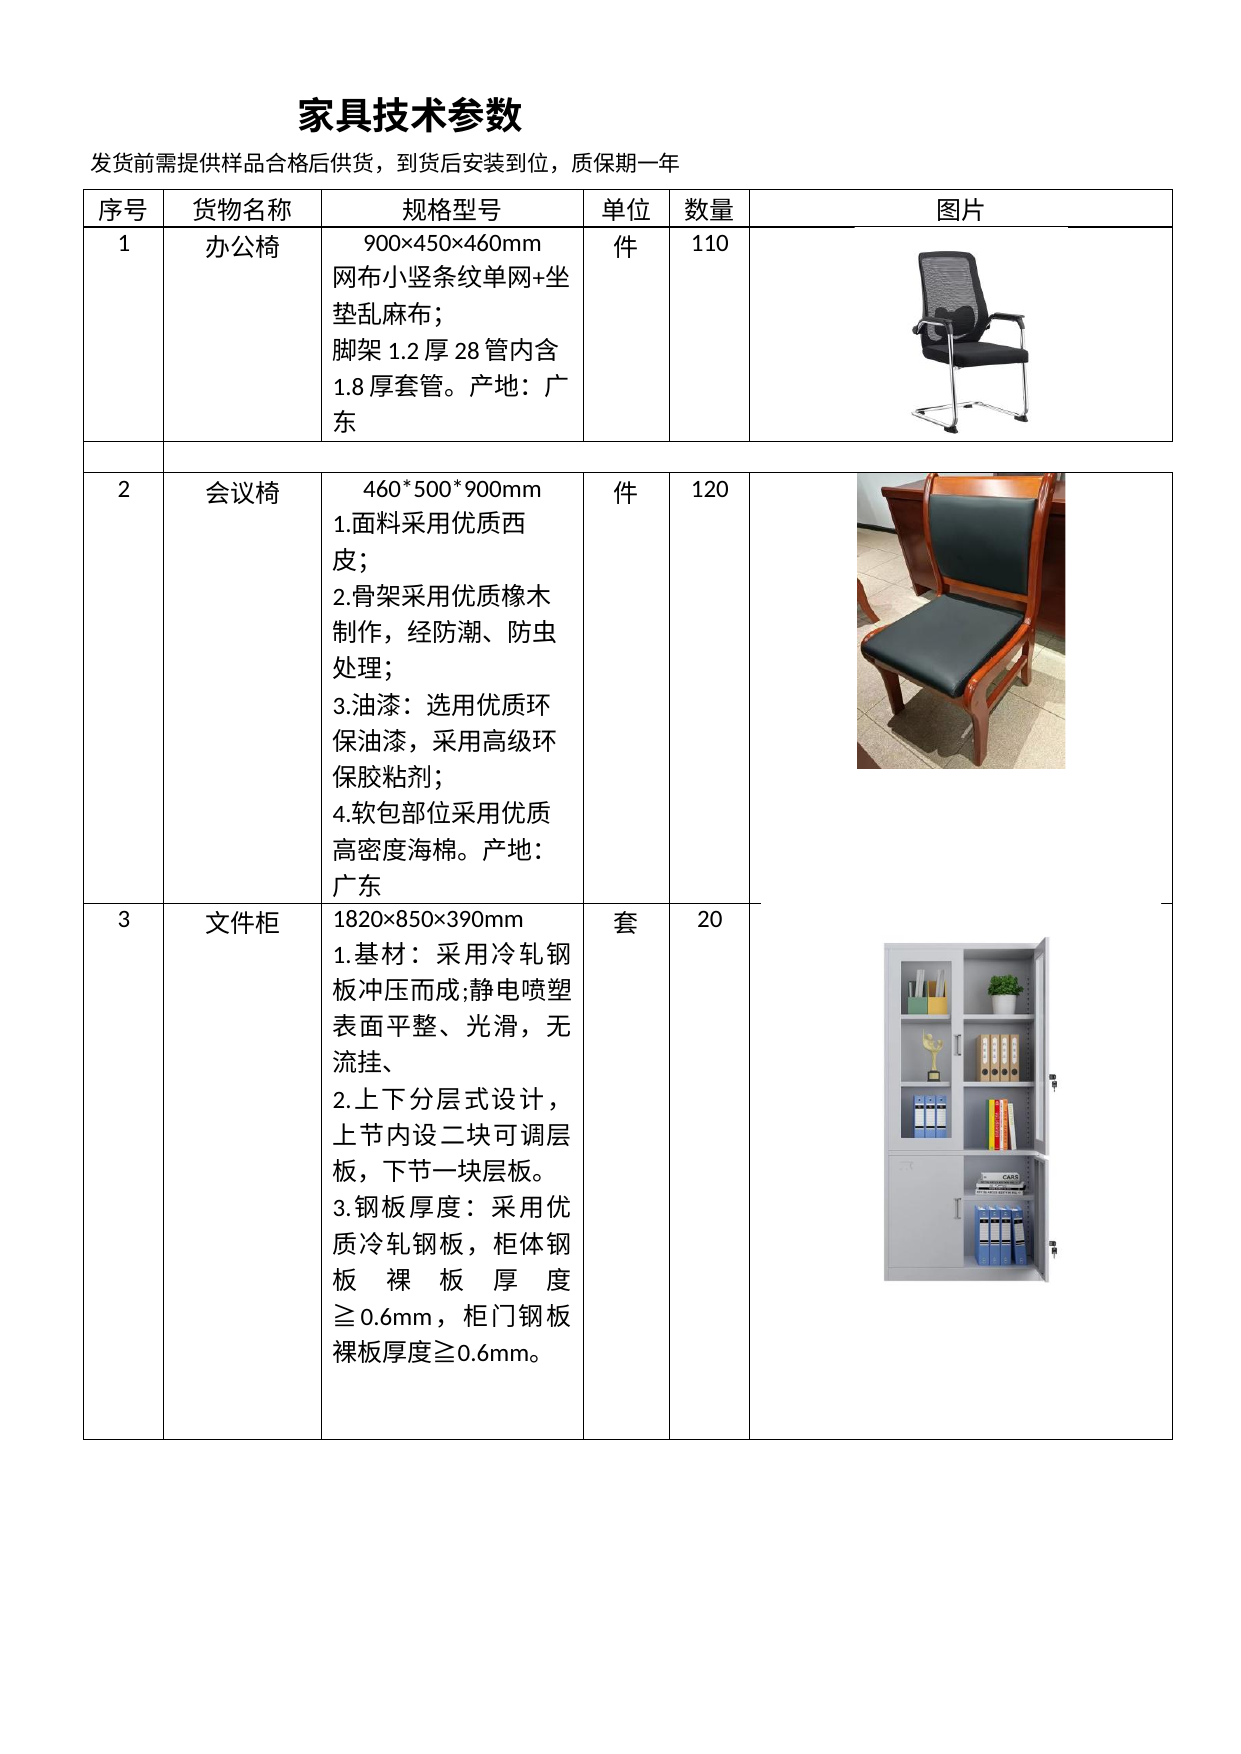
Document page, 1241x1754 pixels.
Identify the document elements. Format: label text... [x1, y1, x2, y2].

table_cell 120 [670, 473, 749, 903]
table_header 单位 [584, 190, 669, 226]
picture [854, 227, 1068, 441]
table_cell [750, 473, 1172, 903]
table_header 货物名称 [164, 190, 321, 226]
table_cell 2 [84, 473, 163, 903]
table_cell 1820×850×390mm 1.基材：采用冷轧钢板冲压而成;静电喷塑表面平整、光滑，无流挂、 2.上下分层式设计，上节内设二块可调层板，下节一块层板。 3.钢板厚度：采用优质冷轧钢板，柜体钢板裸板厚度≧0.6mm，柜门钢板裸板厚度≧0.6mm。 [322, 904, 583, 1439]
table_cell 件 [584, 473, 669, 903]
table_cell 套 [584, 904, 669, 1439]
table_cell [750, 228, 854, 441]
table_header 序号 [84, 190, 163, 226]
table_cell 460*500*900mm 1.面料采用优质西皮； 2.骨架采用优质橡木制作，经防潮、防虫处理； 3.油漆：选用优质环保油漆，采用高级环保胶粘剂； 4.软包部位采用优质高密度海棉。产地：广东 [322, 473, 583, 903]
table_cell 1 [84, 228, 163, 441]
table_cell 件 [584, 228, 669, 441]
table_cell [750, 904, 1172, 1439]
table_cell 文件柜 [164, 904, 321, 1439]
picture [761, 903, 1162, 1304]
table_cell 110 [670, 228, 749, 441]
table_cell [84, 442, 163, 472]
text 家具技术参数 [75, 81, 1165, 146]
table_cell 办公椅 [164, 228, 321, 441]
table_cell 20 [670, 904, 749, 1439]
table_header 图片 [750, 190, 1172, 226]
table_cell 3 [84, 904, 163, 1439]
picture [857, 473, 1066, 769]
table_header 规格型号 [322, 190, 583, 226]
table_header 数量 [670, 190, 749, 226]
table_cell [1068, 228, 1172, 441]
text 发货前需提供样品合格后供货，到货后安装到位，质保期一年 [75, 146, 1165, 178]
table_cell 会议椅 [164, 473, 321, 903]
table_cell 900×450×460mm 网布小竖条纹单网+坐垫乱麻布； 脚架1.2厚28管内含1.8厚套管。产地：广东 [322, 228, 583, 441]
